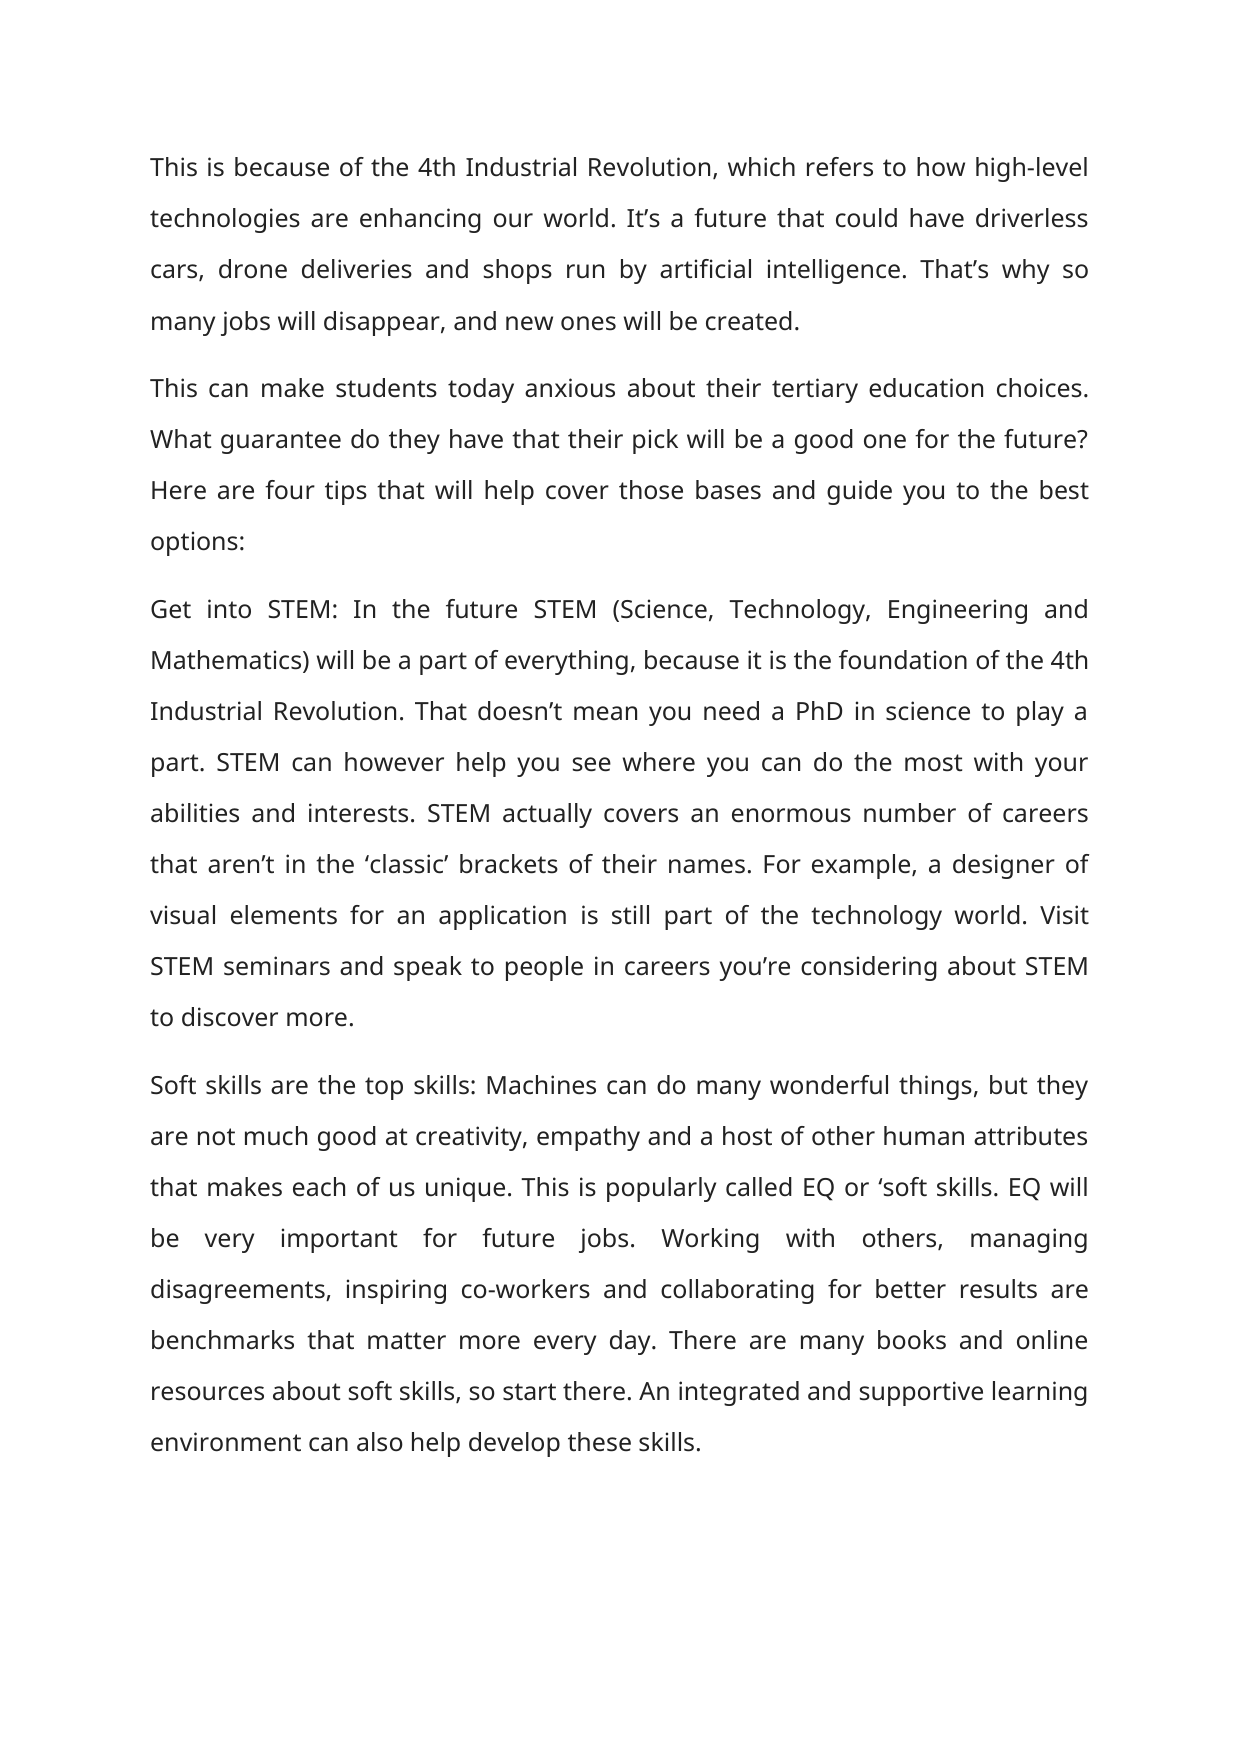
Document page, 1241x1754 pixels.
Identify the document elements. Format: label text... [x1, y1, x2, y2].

text Get into STEM: In the future STEM (Science, Technology, Engineering and Mathematics) will be a part of everything, because it is the foundation of the 4th Industrial Revolution. That doesn’t mean you need a PhD in science to play a part. STEM can however help you see where you can do the most with your abilities and interests. STEM actually covers an enormous number of careers that aren’t in the ‘classic’ brackets of their names. For example, a designer of visual elements for an application is still part of the technology world. Visit STEM seminars and speak to people in careers you’re considering about STEM to discover more. [150, 592, 1090, 1034]
text This can make students today anxious about their tertiary education choices. What guarantee do they have that their pick will be a good one for the future? Here are four tips that will help cover those bases and guide you to the best options: [150, 371, 1090, 558]
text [150, 150, 1090, 337]
text Soft skills are the top skills: Machines can do many wonderful things, but they are not much good at creativity, empathy and a host of other human attributes that makes each of us unique. This is popularly called EQ or ‘soft skills. EQ will be very important for future jobs. Working with others, managing disagreements, inspiring co-workers and collaborating for better results are benchmarks that matter more every day. There are many books and online resources about soft skills, so start there. An integrated and supportive learning environment can also help develop these skills. [150, 1068, 1090, 1459]
